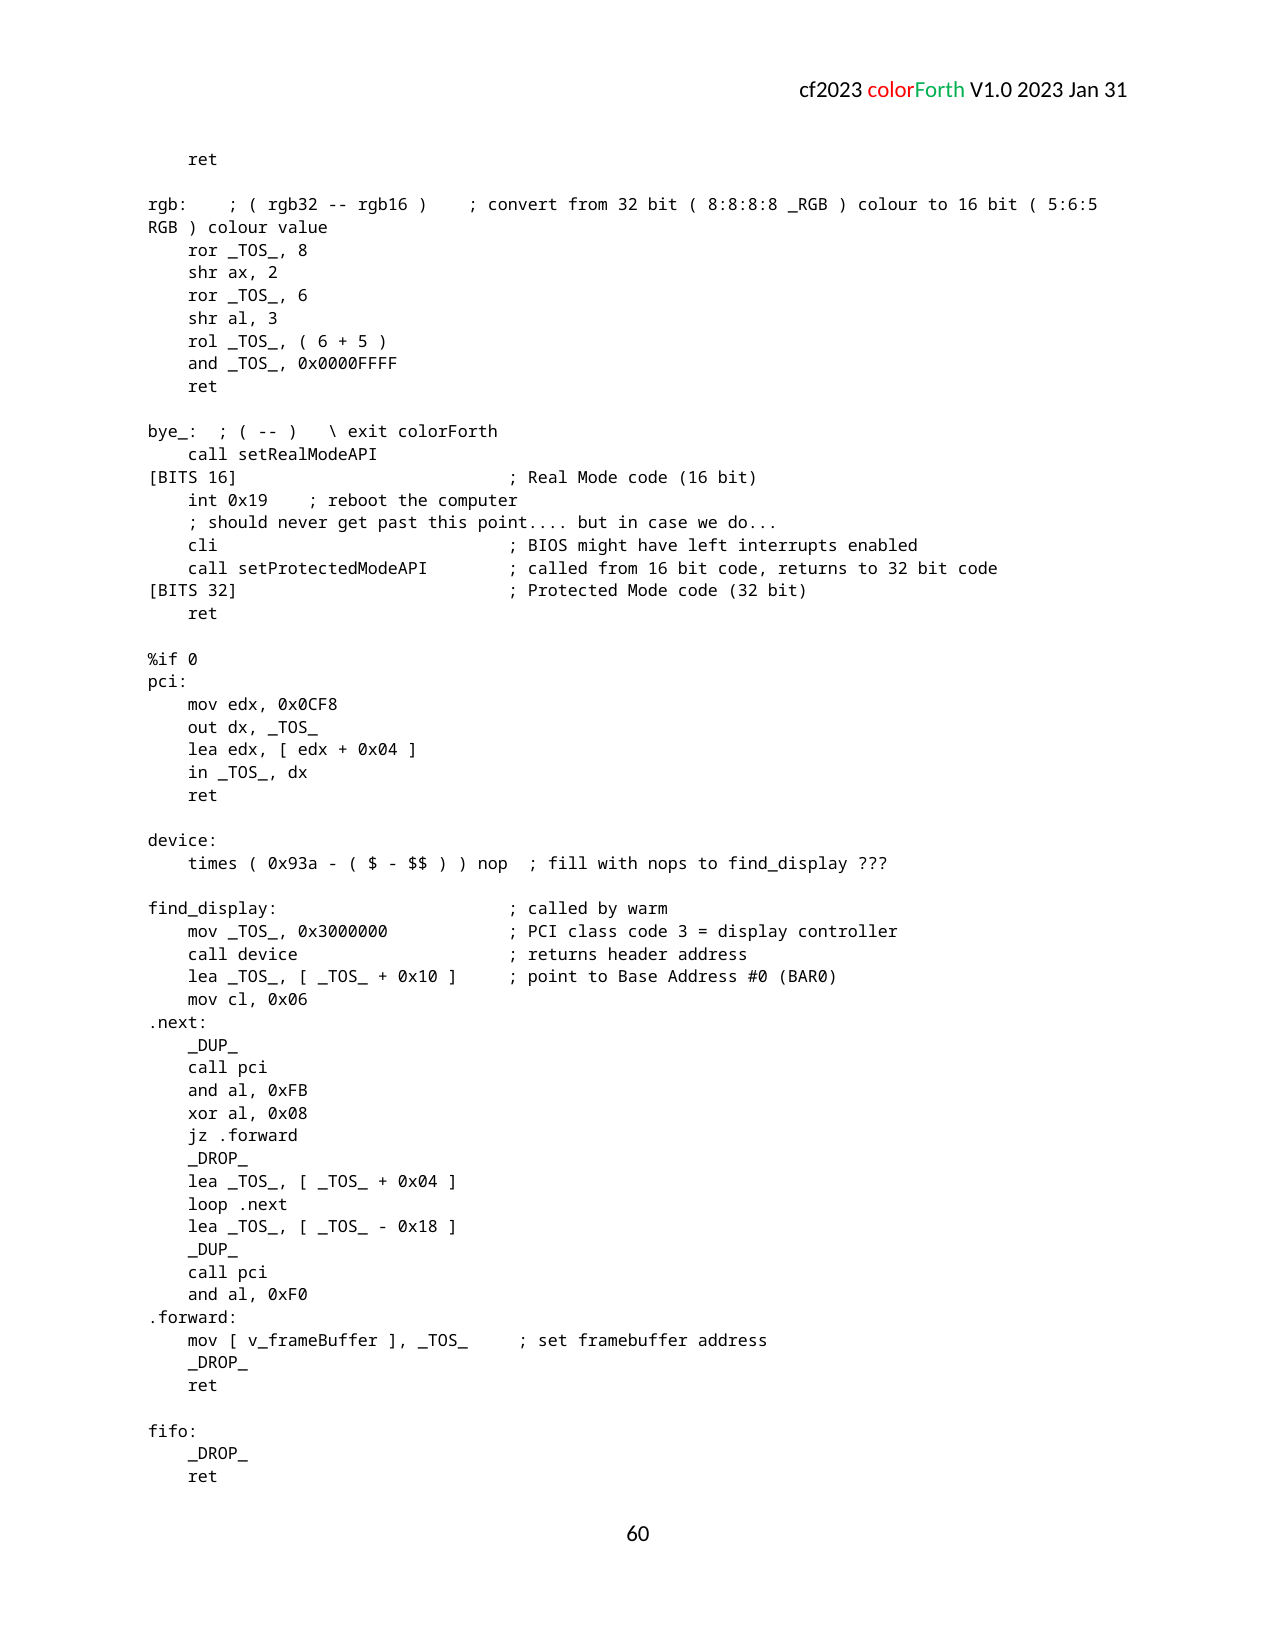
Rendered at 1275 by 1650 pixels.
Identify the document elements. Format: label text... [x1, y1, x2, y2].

text pci: [148, 670, 1127, 693]
text call setRealModeAPI [148, 443, 1127, 466]
text find_display: ; called by warm [148, 897, 1127, 920]
text bye_: ; ( -- ) \ exit colorForth [148, 420, 1127, 443]
text call device ; returns header address [148, 942, 1127, 965]
text fifo: [148, 1419, 1127, 1442]
text and _TOS_, 0x0000FFFF [148, 352, 1127, 375]
text int 0x19 ; reboot the computer [148, 488, 1127, 511]
text device: [148, 829, 1127, 852]
text call setProtectedModeAPI ; called from 16 bit code, returns to 32 bit code [148, 556, 1127, 579]
text mov edx, 0x0CF8 [148, 693, 1127, 715]
text _DROP_ [148, 1442, 1127, 1465]
text lea _TOS_, [ _TOS_ - 0x18 ] [148, 1215, 1127, 1238]
text out dx, _TOS_ [148, 715, 1127, 738]
text ret [148, 783, 1127, 806]
text lea _TOS_, [ _TOS_ + 0x10 ] ; point to Base Address #0 (BAR0) [148, 965, 1127, 988]
text loop .next [148, 1192, 1127, 1215]
text [BITS 16] ; Real Mode code (16 bit) [148, 466, 1127, 488]
text lea _TOS_, [ _TOS_ + 0x04 ] [148, 1169, 1127, 1192]
text ; should never get past this point.... but in case we do... [148, 511, 1127, 534]
text %if 0 [148, 647, 1127, 670]
text call pci [148, 1056, 1127, 1079]
text call pci [148, 1260, 1127, 1283]
text ret [148, 1465, 1127, 1487]
text shr al, 3 [148, 307, 1127, 329]
text lea edx, [ edx + 0x04 ] [148, 738, 1127, 761]
text mov _TOS_, 0x3000000 ; PCI class code 3 = display controller [148, 920, 1127, 942]
text .next: [148, 1011, 1127, 1033]
text and al, 0xFB [148, 1079, 1127, 1101]
text cli ; BIOS might have left interrupts enabled [148, 534, 1127, 556]
text _DROP_ [148, 1351, 1127, 1374]
text .forward: [148, 1306, 1127, 1328]
text mov cl, 0x06 [148, 988, 1127, 1011]
text rol _TOS_, ( 6 + 5 ) [148, 329, 1127, 352]
text rgb: ; ( rgb32 -- rgb16 ) ; convert from 32 bit ( 8:8:8:8 _RGB ) colour to 16 bit ( 5:6:5 RGB ) colour value [148, 193, 1127, 238]
text ret [148, 602, 1127, 624]
text [BITS 32] ; Protected Mode code (32 bit) [148, 579, 1127, 602]
text _DUP_ [148, 1033, 1127, 1056]
text _DUP_ [148, 1238, 1127, 1260]
text ror _TOS_, 8 [148, 238, 1127, 261]
text ret [148, 1374, 1127, 1397]
text mov [ v_frameBuffer ], _TOS_ ; set framebuffer address [148, 1328, 1127, 1351]
text xor al, 0x08 [148, 1101, 1127, 1124]
text times ( 0x93a - ( $ - $$ ) ) nop ; fill with nops to find_display ??? [148, 852, 1127, 874]
text ror _TOS_, 6 [148, 284, 1127, 307]
text ret [148, 148, 1127, 170]
text in _TOS_, dx [148, 761, 1127, 783]
text jz .forward [148, 1124, 1127, 1147]
text _DROP_ [148, 1147, 1127, 1169]
text and al, 0xF0 [148, 1283, 1127, 1306]
text shr ax, 2 [148, 261, 1127, 284]
text ret [148, 375, 1127, 397]
